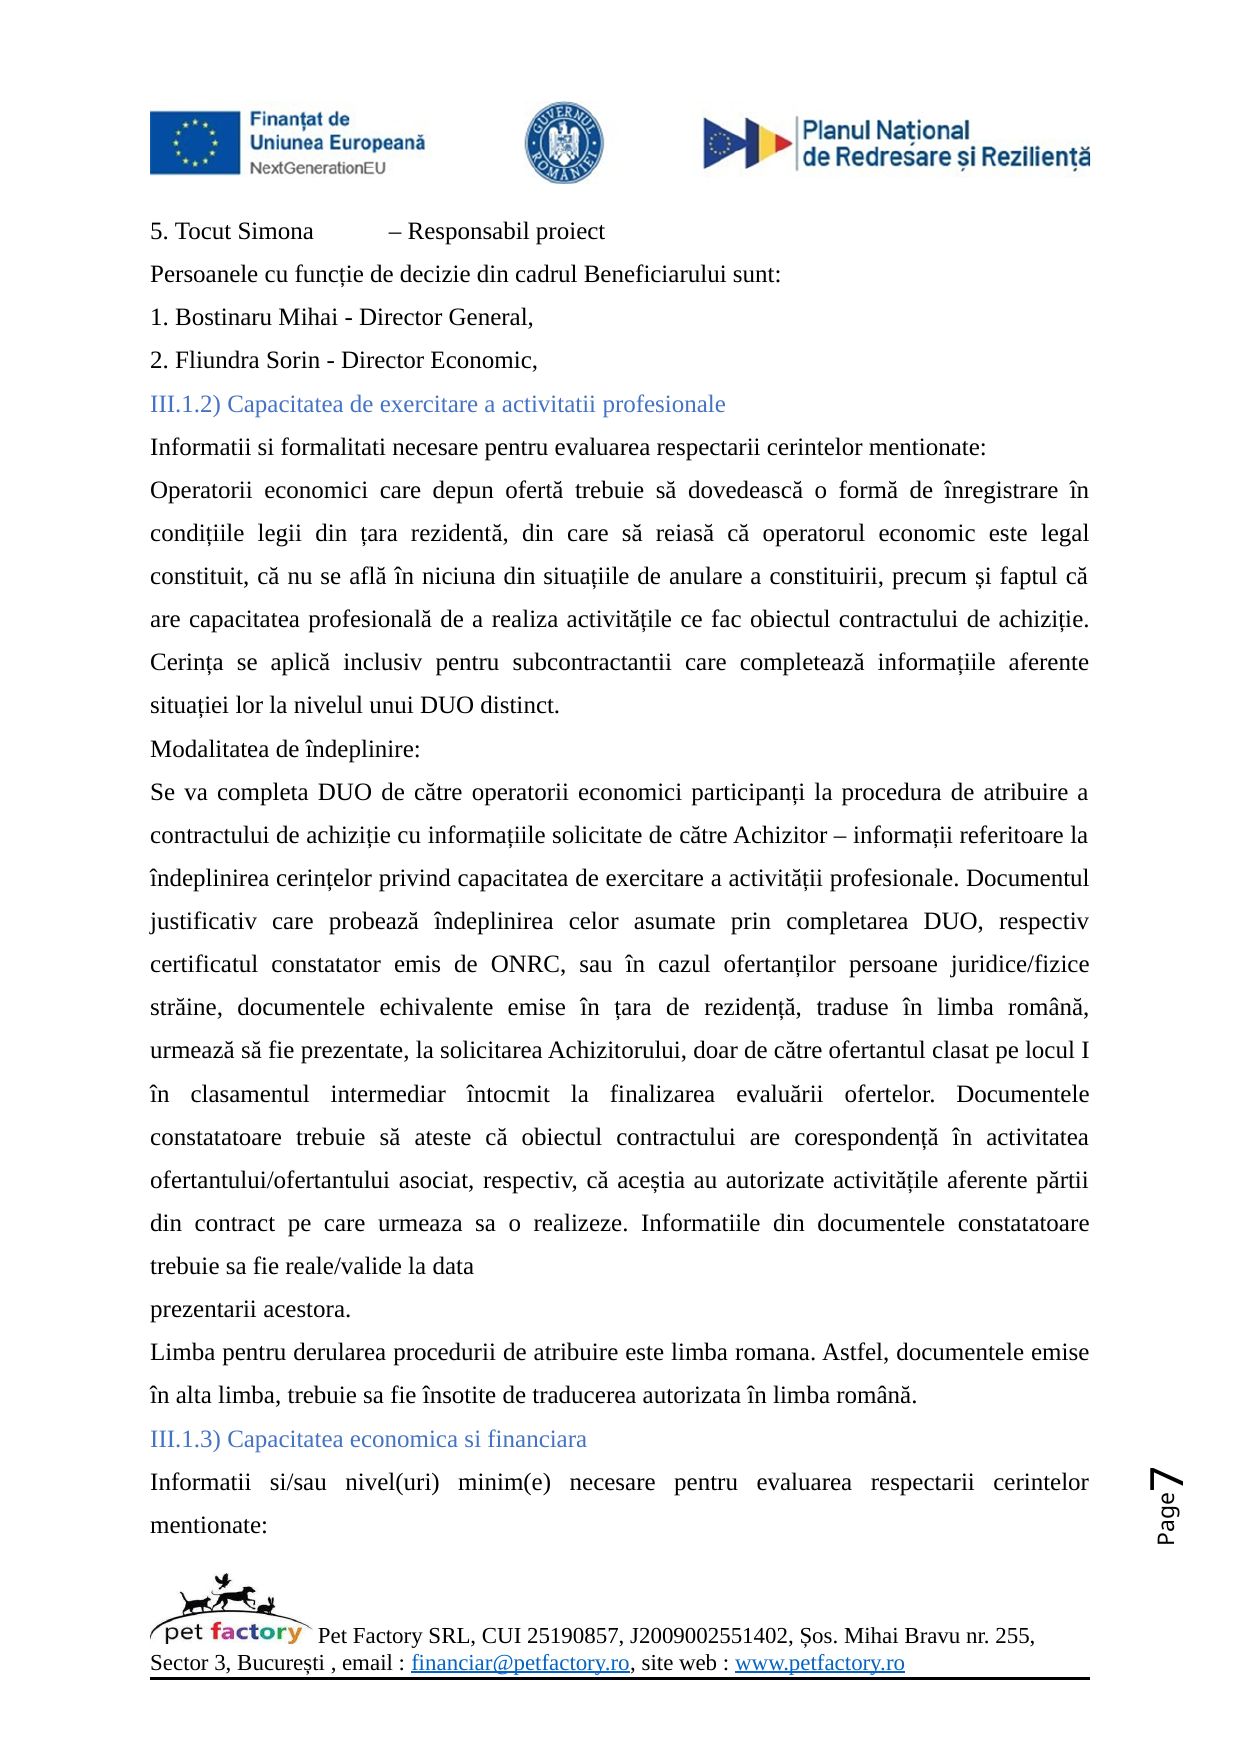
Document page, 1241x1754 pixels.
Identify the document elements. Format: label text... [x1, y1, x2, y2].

text Se va completa DUO de către operatorii economici participanți la procedura de atribuire a contractului de achiziție cu informațiile solicitate de către Achizitor – informații referitoare la îndeplinirea cerințelor privind capacitatea de exercitare a activității profesionale. Documentul justificativ care probează îndeplinirea celor asumate prin completarea DUO, respectiv certificatul constatator emis de ONRC, sau în cazul ofertanților persoane juridice/fizice străine, documentele echivalente emise în țara de rezidență, traduse în limba română, urmează să fie prezentate, la solicitarea Achizitorului, doar de către ofertantul clasat pe locul I în clasamentul intermediar întocmit la finalizarea evaluării ofertelor. Documentele constatatoare trebuie să ateste că obiectul contractului are corespondență în activitatea ofertantului/ofertantului asociat, respectiv, că aceștia au autorizate activitățile aferente părtii din contract pe care urmeaza sa o realizeze. Informatiile din documentele constatatoare trebuie sa fie reale/valide la data [150, 777, 1090, 1280]
text Limba pentru derularea procedurii de atribuire este limba romana. Astfel, documentele emise în alta limba, trebuie sa fie însotite de traducerea autorizata în limba română. [150, 1337, 1090, 1409]
text Modalitatea de îndeplinire: [150, 734, 1090, 762]
text 1. Bostinaru Mihai - Director General, [150, 302, 1090, 331]
text III.1.3) Capacitatea economica si financiara [150, 1424, 1090, 1452]
picture [150, 101, 1091, 184]
text 5. Tocut Simona – Responsabil proiect [150, 216, 1090, 245]
text III.1.2) Capacitatea de exercitare a activitatii profesionale [150, 389, 1090, 417]
text Persoanele cu funcție de decizie din cadrul Beneficiarului sunt: [150, 259, 1090, 288]
text Operatorii economici care depun ofertă trebuie să dovedească o formă de înregistrare în condițiile legii din țara rezidentă, din care să reiasă că operatorul economic este legal constituit, că nu se află în niciuna din situațiile de anulare a constituirii, precum și faptul că are capacitatea profesională de a realiza activitățile ce fac obiectul contractului de achiziție. Cerința se aplică inclusiv pentru subcontractantii care completează informațiile aferente situației lor la nivelul unui DUO distinct. [150, 475, 1090, 719]
text Informatii si/sau nivel(uri) minim(e) necesare pentru evaluarea respectarii cerintelor mentionate: [150, 1467, 1090, 1539]
text prezentarii acestora. [150, 1294, 1090, 1323]
text 2. Fliundra Sorin - Director Economic, [150, 346, 1090, 374]
text Informatii si formalitati necesare pentru evaluarea respectarii cerintelor mentionate: [150, 432, 1090, 461]
